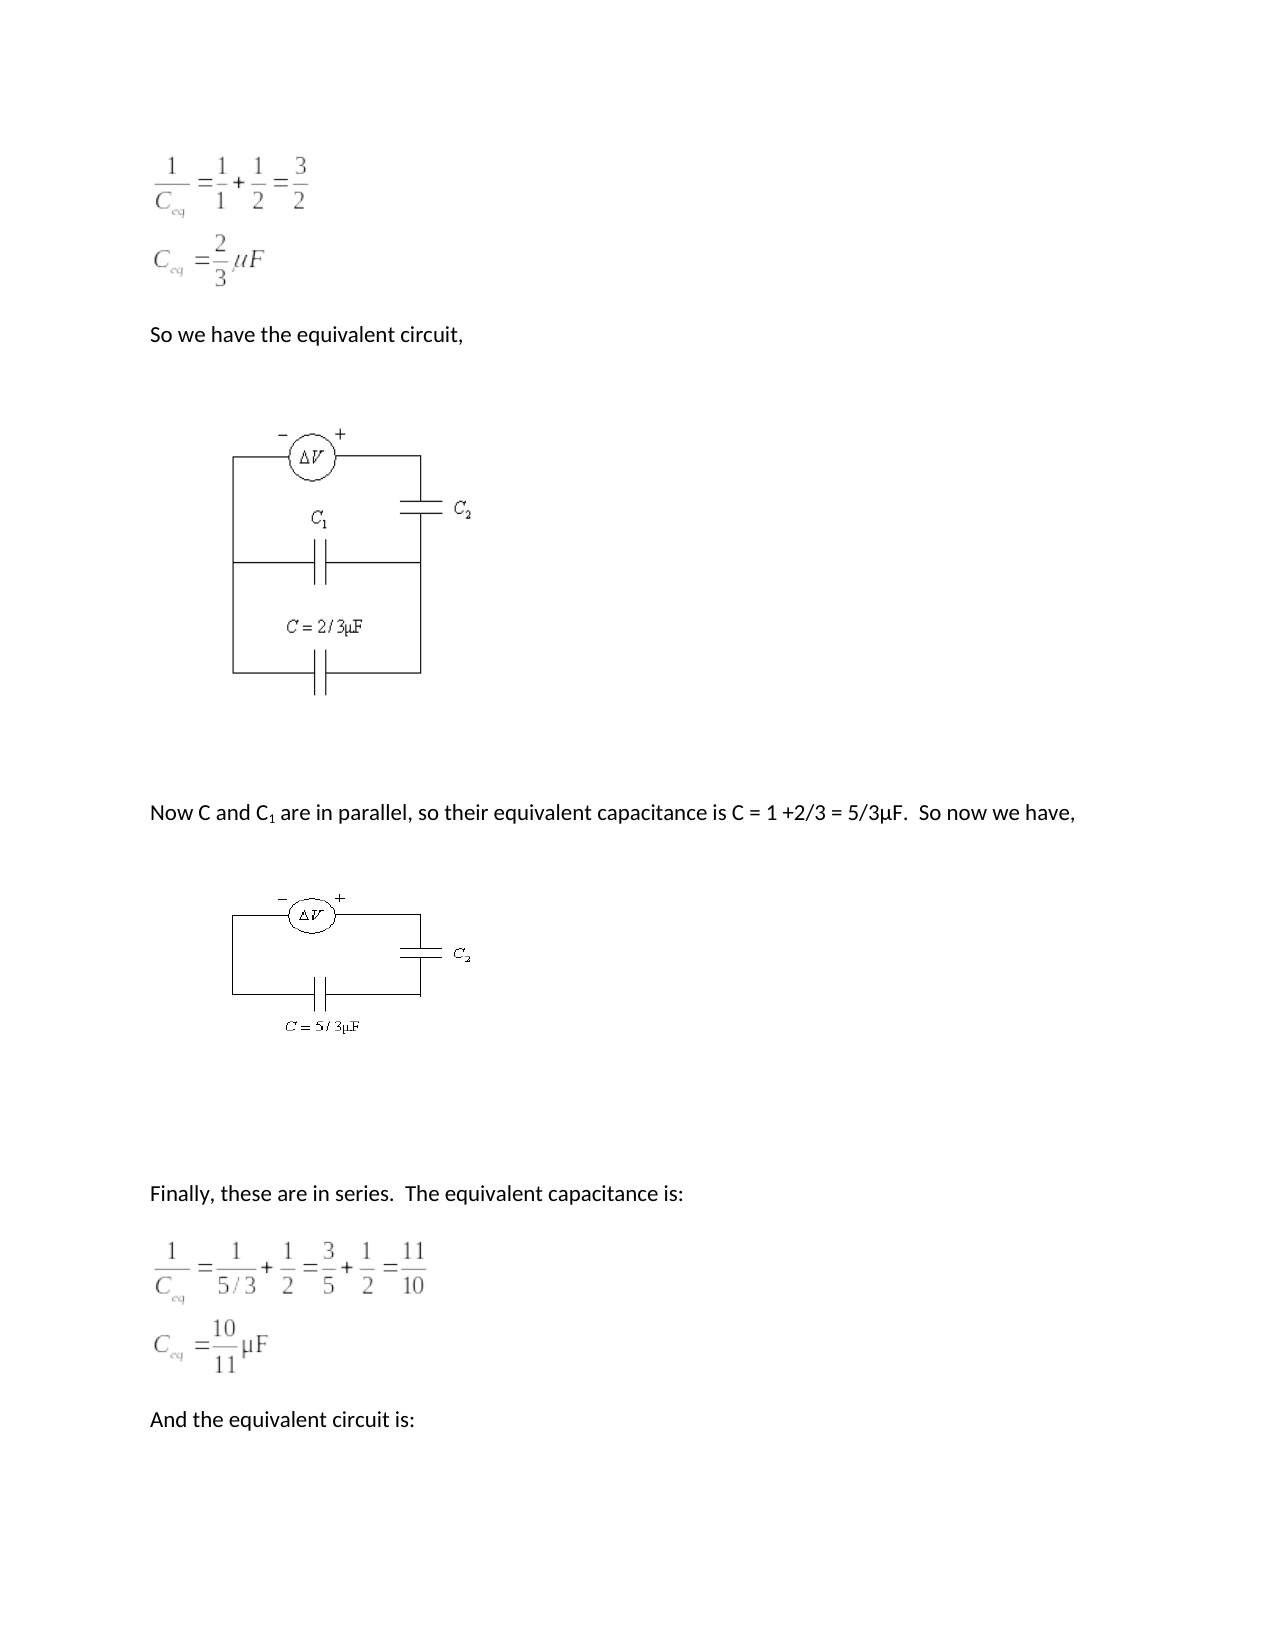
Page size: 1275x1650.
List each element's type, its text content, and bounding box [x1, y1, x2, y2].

picture [150, 854, 563, 1151]
picture [150, 376, 563, 771]
text Now C and C1 are in parallel, so their equivalent capacitance is C = 1 +2/3 = 5/3μF. So now we have, [150, 798, 1125, 826]
text So we have the equivalent circuit, [150, 321, 1125, 348]
text And the equivalent circuit is: [150, 1405, 1125, 1433]
text Finally, these are in series. The equivalent capacitance is: [150, 1179, 1125, 1207]
